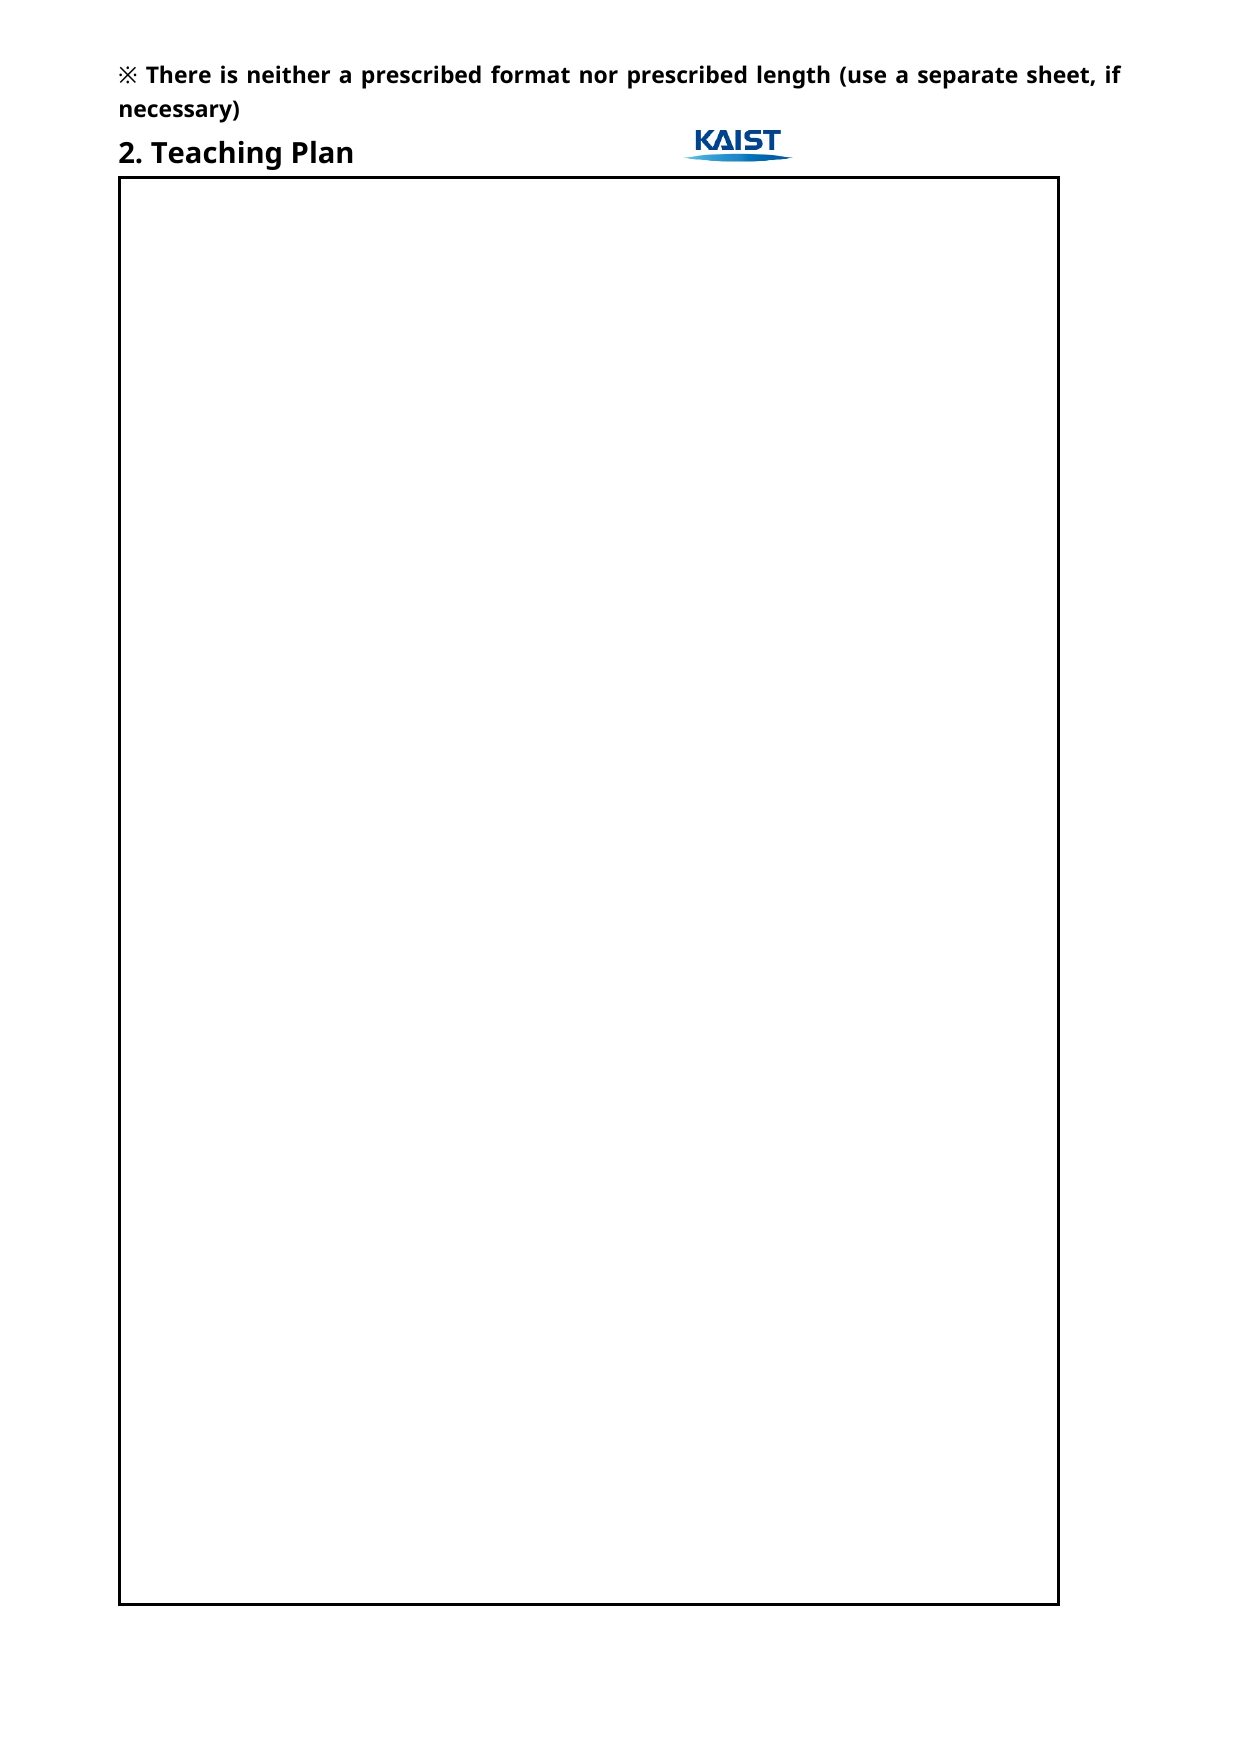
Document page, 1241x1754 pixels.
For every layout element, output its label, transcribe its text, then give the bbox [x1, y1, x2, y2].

text 2. Teaching Plan [118, 128, 1122, 172]
picture [673, 127, 803, 164]
table_header [121, 179, 1057, 1603]
text ※ There is neither a prescribed format nor prescribed length (use a separate sheet, if necessary) [118, 59, 1122, 125]
